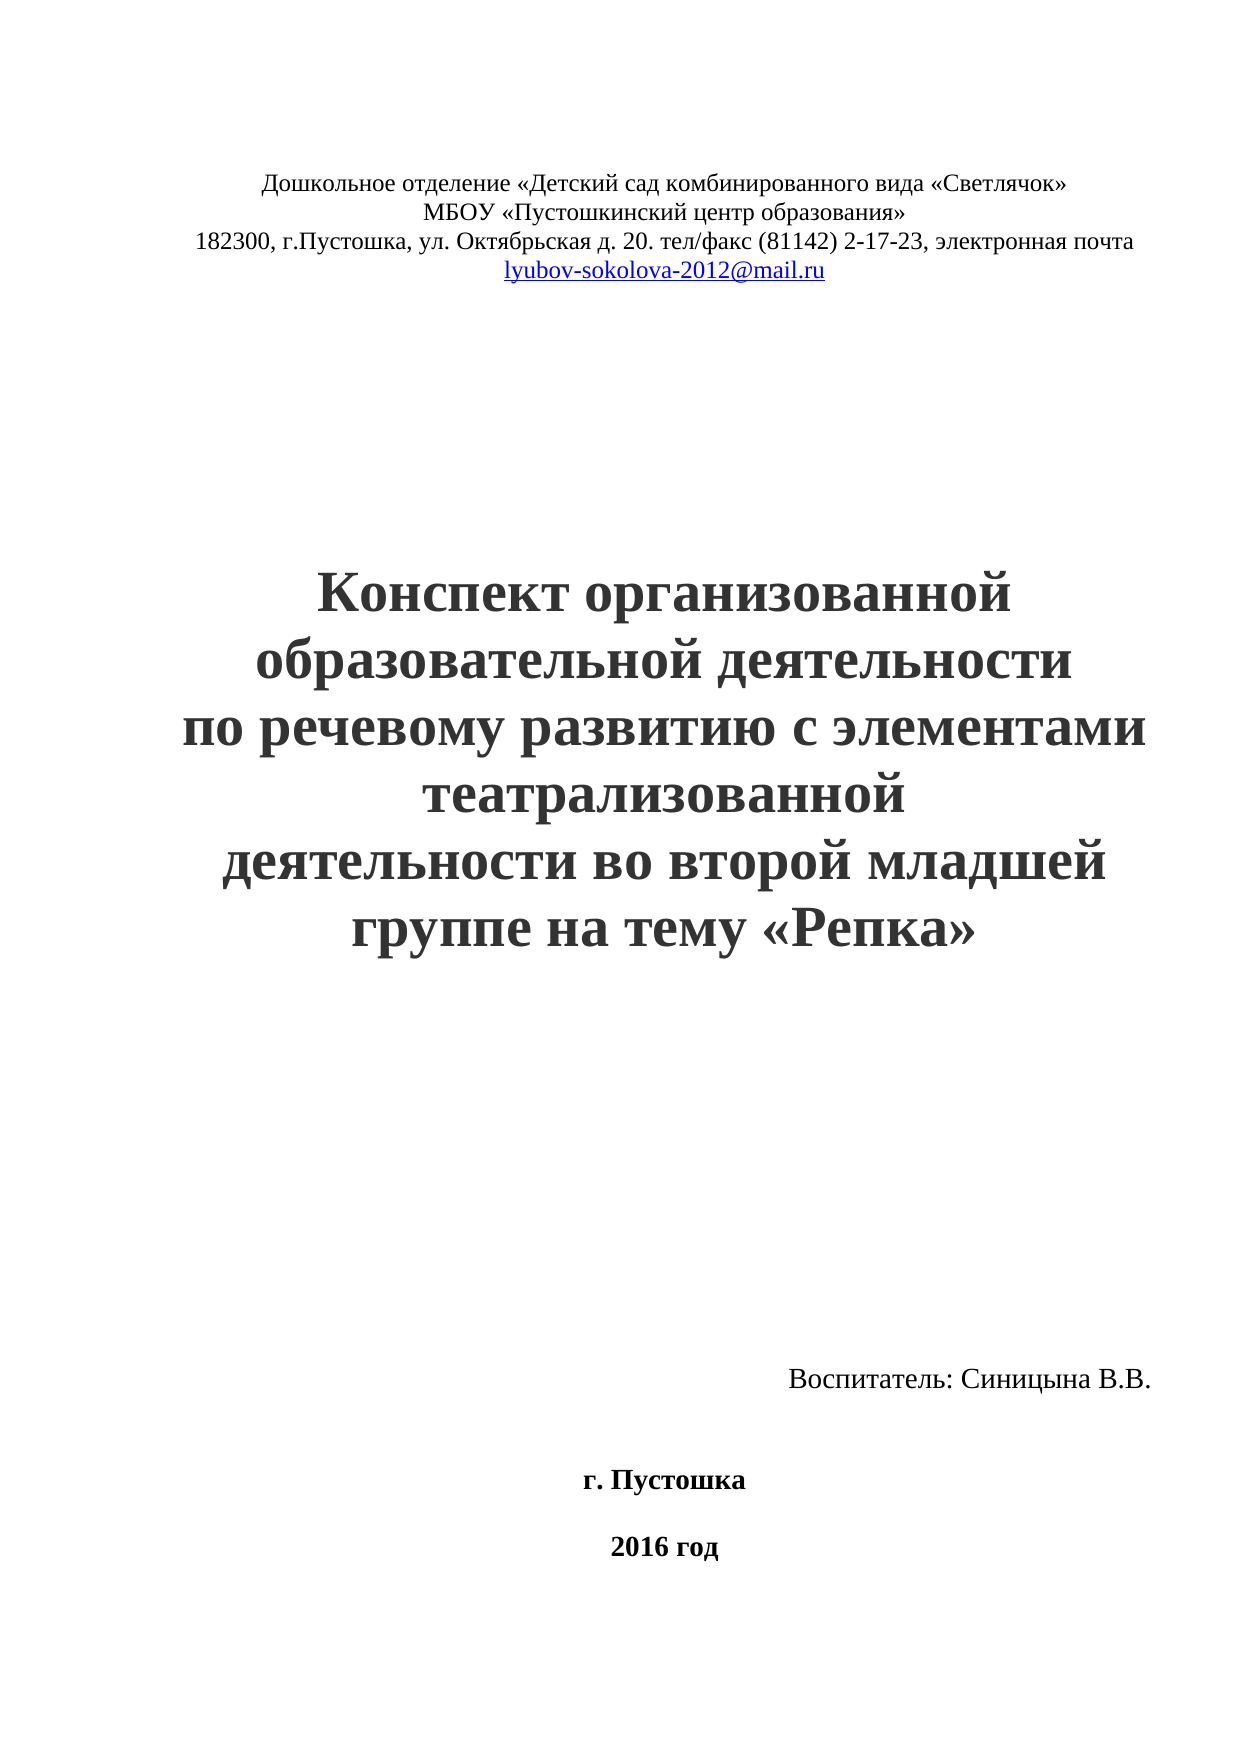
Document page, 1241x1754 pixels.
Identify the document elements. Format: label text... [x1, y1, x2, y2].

text деятельности во второй младшей группе на тему «Репка» [177, 825, 1152, 959]
text МБОУ «Пустошкинский центр образования» [177, 197, 1152, 226]
text 2016 год [177, 1529, 1152, 1563]
text Дошкольное отделение «Детский сад комбинированного вида «Светлячок» [177, 168, 1152, 197]
text 182300, г.Пустошка, ул. Октябрьская д. 20. тел/факс (81142) 2-17-23, электронная почта lyubov-sokolova-2012@mail.ru [177, 226, 1152, 283]
text Воспитатель: Синицына В.В. [177, 1362, 1152, 1395]
text г. Пустошка [177, 1462, 1152, 1496]
text по речевому развитию с элементами театрализованной [177, 691, 1152, 825]
text Конспект организованной образовательной деятельности [177, 557, 1152, 691]
